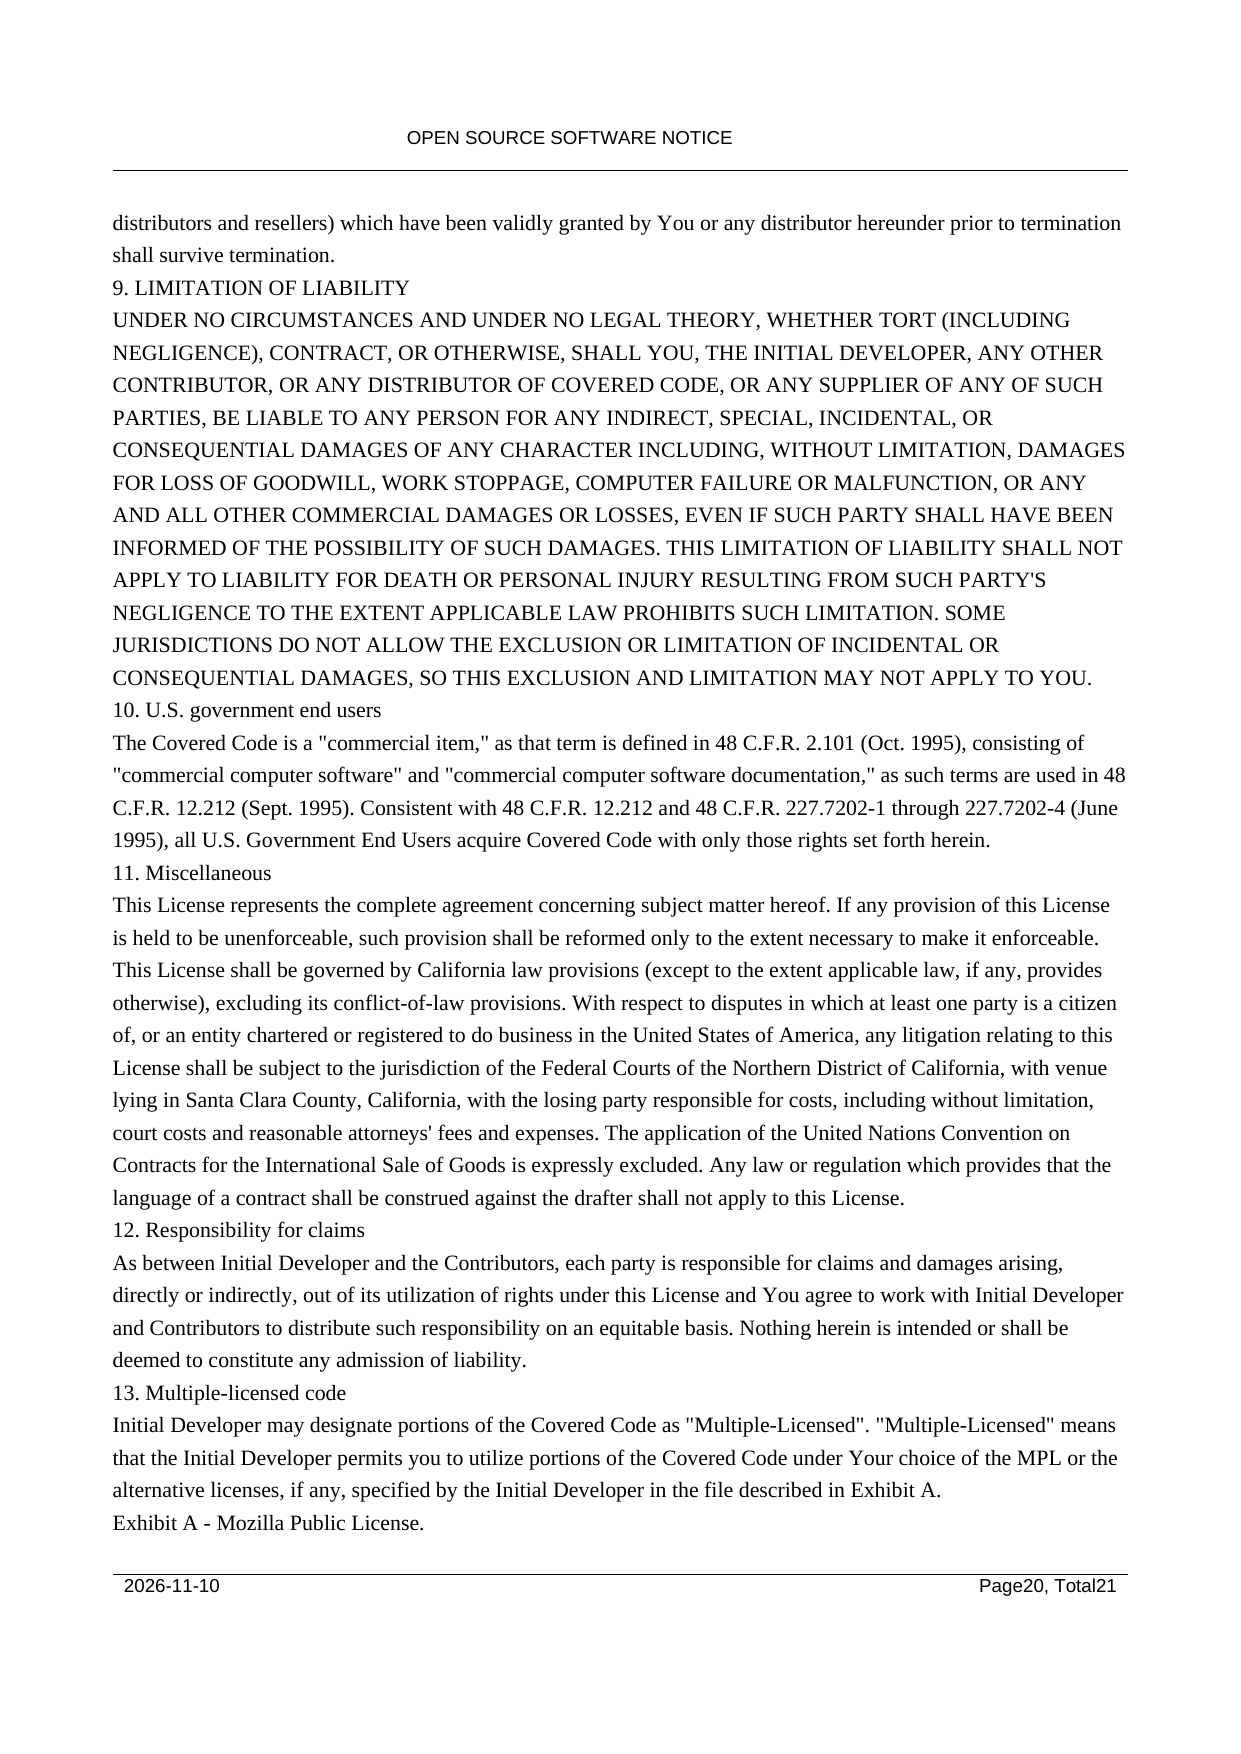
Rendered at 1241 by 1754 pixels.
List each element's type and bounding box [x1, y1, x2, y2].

text [112, 206, 1128, 1539]
